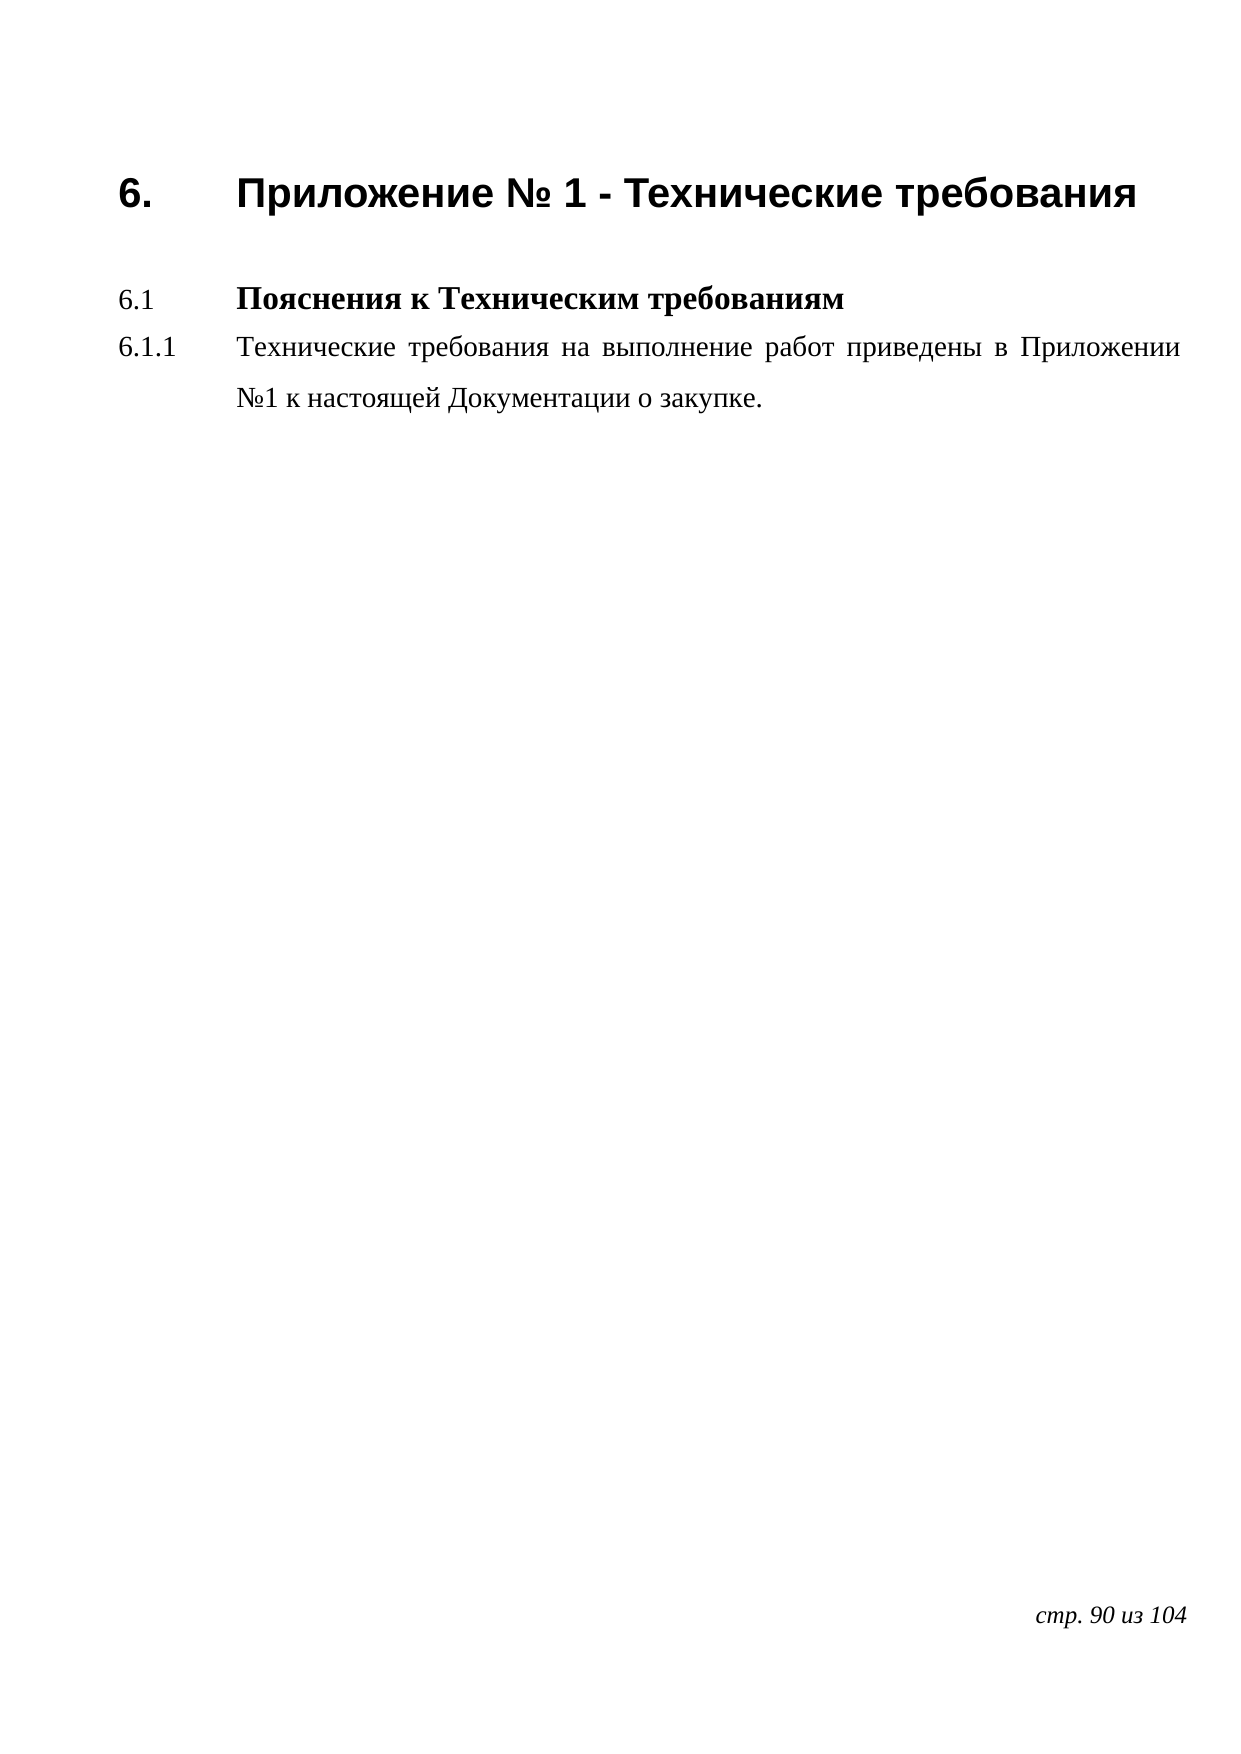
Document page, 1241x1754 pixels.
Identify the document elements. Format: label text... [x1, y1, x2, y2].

subtitle Пояснения к Техническим требованиям [118, 278, 1181, 317]
subtitle Приложение № 1 - Технические требования [118, 168, 1181, 216]
list Технические требования на выполнение работ приведены в Приложении №1 к настоящей Документации о закупке. [118, 329, 1181, 413]
